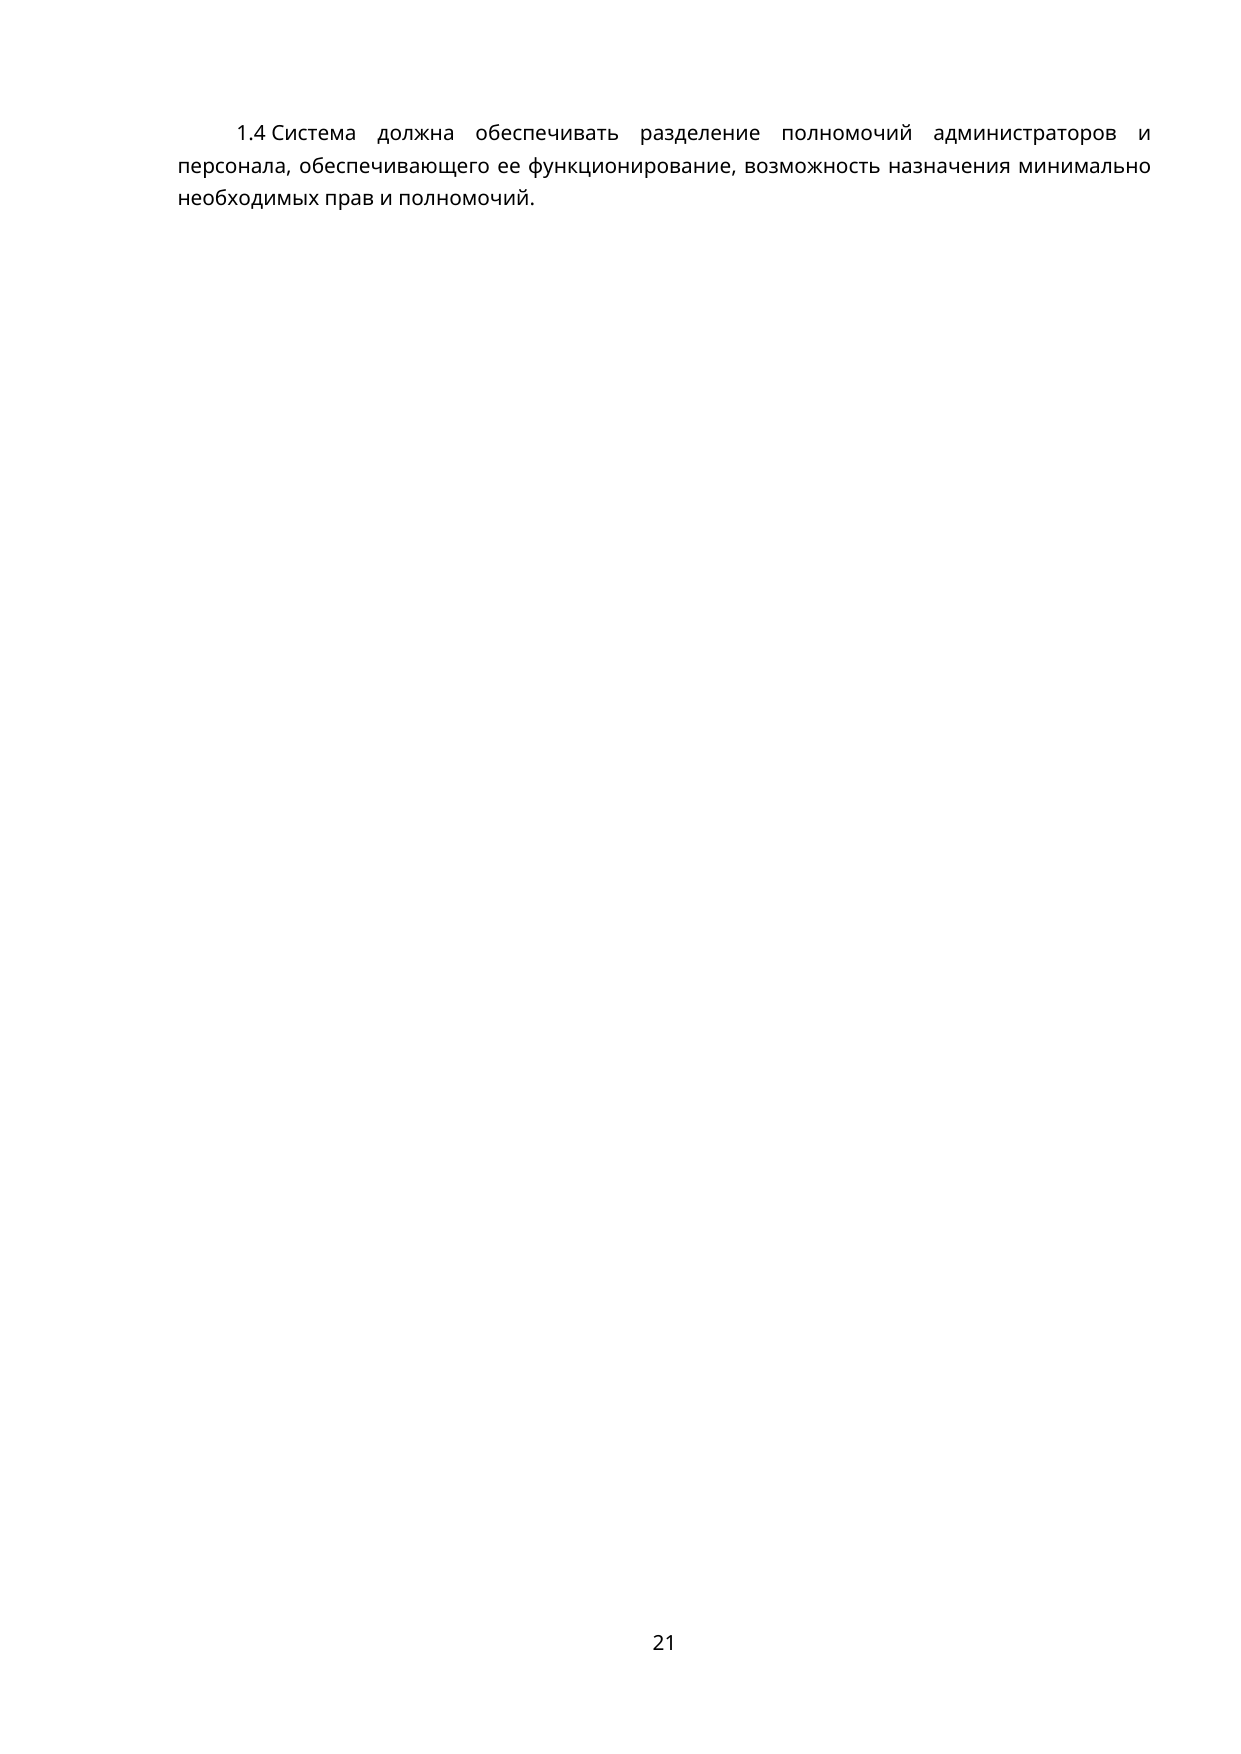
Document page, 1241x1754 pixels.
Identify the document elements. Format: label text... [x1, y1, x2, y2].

list Система должна обеспечивать разделение полномочий администраторов и персонала, обеспечивающего ее функционирование, возможность назначения минимально необходимых прав и полномочий. [177, 118, 1152, 212]
